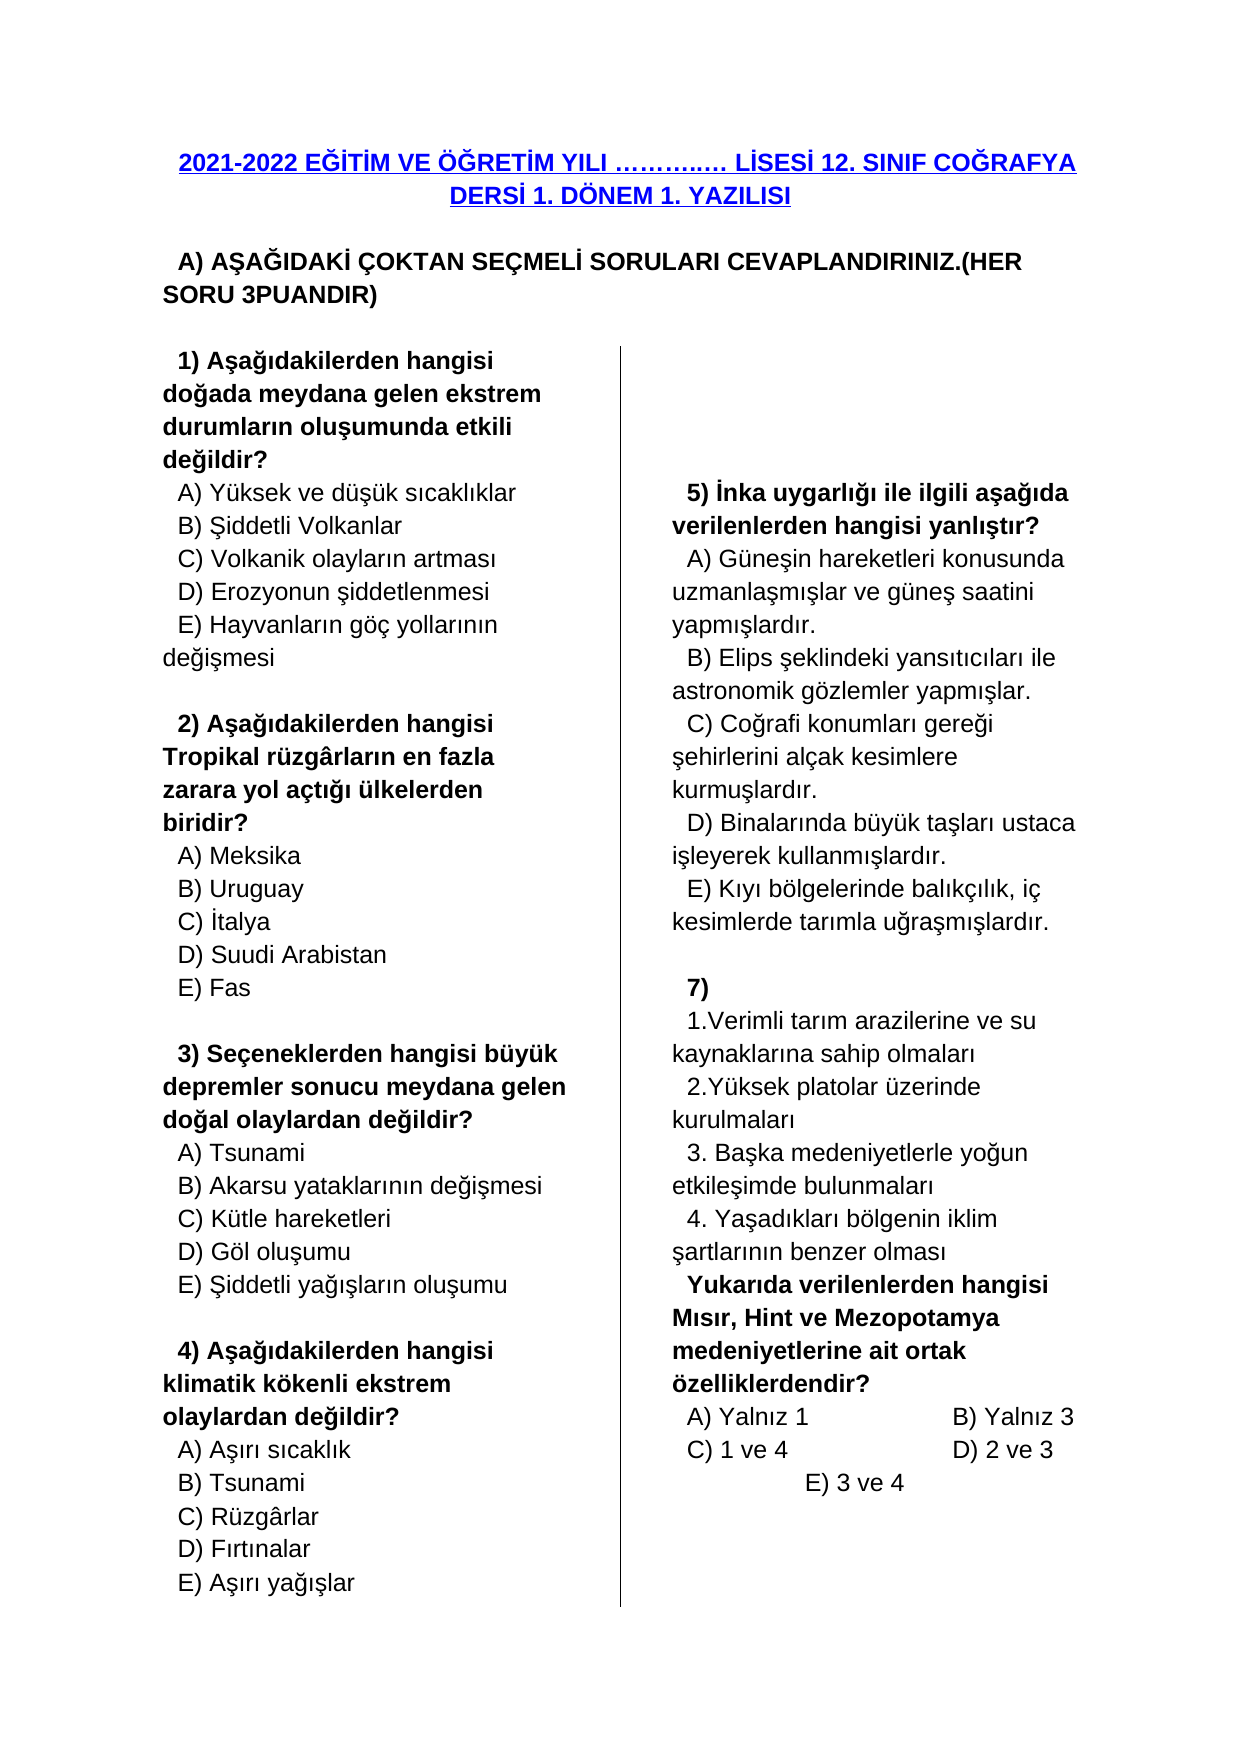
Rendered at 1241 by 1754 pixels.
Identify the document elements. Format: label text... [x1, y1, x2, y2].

text Yukarıda verilenlerden hangisi Mısır, Hint ve Mezopotamya medeniyetlerine ait ortak özelliklerdendir? [672, 1270, 1078, 1398]
text C) Coğrafi konumları gereği şehirlerini alçak kesimlere kurmuşlardır. [672, 709, 1078, 804]
text 3. Başka medeniyetlerle yoğun etkileşimde bulunmaları [672, 1138, 1078, 1200]
text B) Uruguay [162, 874, 568, 903]
text C) 1 ve 4 D) 2 ve 3 [672, 1435, 1078, 1464]
text D) Suudi Arabistan [162, 940, 568, 969]
text B) Akarsu yataklarının değişmesi [162, 1171, 568, 1200]
text E) Fas [162, 973, 568, 1002]
text B) Tsunami [162, 1468, 568, 1497]
text E) Aşırı yağışlar [162, 1567, 568, 1596]
text A) Yüksek ve düşük sıcaklıklar [162, 478, 568, 507]
text C) Volkanik olayların artması [162, 544, 568, 573]
text 5) İnka uygarlığı ile ilgili aşağıda verilenlerden hangisi yanlıştır? [672, 478, 1078, 539]
text A) Güneşin hareketleri konusunda uzmanlaşmışlar ve güneş saatini yapmışlardır. [672, 544, 1078, 639]
text 1) Aşağıdakilerden hangisi doğada meydana gelen ekstrem durumların oluşumunda etkili değildir? [162, 346, 568, 473]
text 1.Verimli tarım arazilerine ve su kaynaklarına sahip olmaları [672, 1006, 1078, 1068]
text E) Hayvanların göç yollarının değişmesi [162, 610, 568, 672]
text E) Şiddetli yağışların oluşumu [162, 1270, 568, 1299]
text D) Göl oluşumu [162, 1237, 568, 1266]
text 2.Yüksek platolar üzerinde kurulmaları [672, 1072, 1078, 1134]
text E) Kıyı bölgelerinde balıkçılık, iç kesimlerde tarımla uğraşmışlardır. [672, 874, 1078, 936]
text E) 3 ve 4 [746, 1468, 1078, 1497]
text 3) Seçeneklerden hangisi büyük depremler sonucu meydana gelen doğal olaylardan değildir? [162, 1039, 568, 1134]
text D) Binalarında büyük taşları ustaca işleyerek kullanmışlardır. [672, 808, 1078, 870]
text D) Erozyonun şiddetlenmesi [162, 577, 568, 606]
text A) AŞAĞIDAKİ ÇOKTAN SEÇMELİ SORULARI CEVAPLANDIRINIZ.(HER SORU 3PUANDIR) [162, 247, 1078, 308]
text B) Şiddetli Volkanlar [162, 511, 568, 539]
text A) Yalnız 1 B) Yalnız 3 [672, 1402, 1078, 1431]
text 7) [672, 973, 1078, 1002]
text A) Tsunami [162, 1138, 568, 1167]
text D) Fırtınalar [162, 1534, 568, 1563]
text B) Elips şeklindeki yansıtıcıları ile astronomik gözlemler yapmışlar. [672, 643, 1078, 705]
text 4) Aşağıdakilerden hangisi klimatik kökenli ekstrem olaylardan değildir? [162, 1336, 568, 1431]
text A) Aşırı sıcaklık [162, 1435, 568, 1464]
text 2021-2022 EĞİTİM VE ÖĞRETİM YILI ………..… LİSESİ 12. SINIF COĞRAFYA DERSİ 1. DÖNEM 1. YAZILISI [162, 148, 1078, 209]
text C) Kütle hareketleri [162, 1204, 568, 1233]
text 2) Aşağıdakilerden hangisi Tropikal rüzgârların en fazla zarara yol açtığı ülkelerden biridir? [162, 709, 568, 837]
text A) Meksika [162, 841, 568, 870]
text C) İtalya [162, 907, 568, 936]
text C) Rüzgârlar [162, 1501, 568, 1530]
text 4. Yaşadıkları bölgenin iklim şartlarının benzer olması [672, 1204, 1078, 1266]
